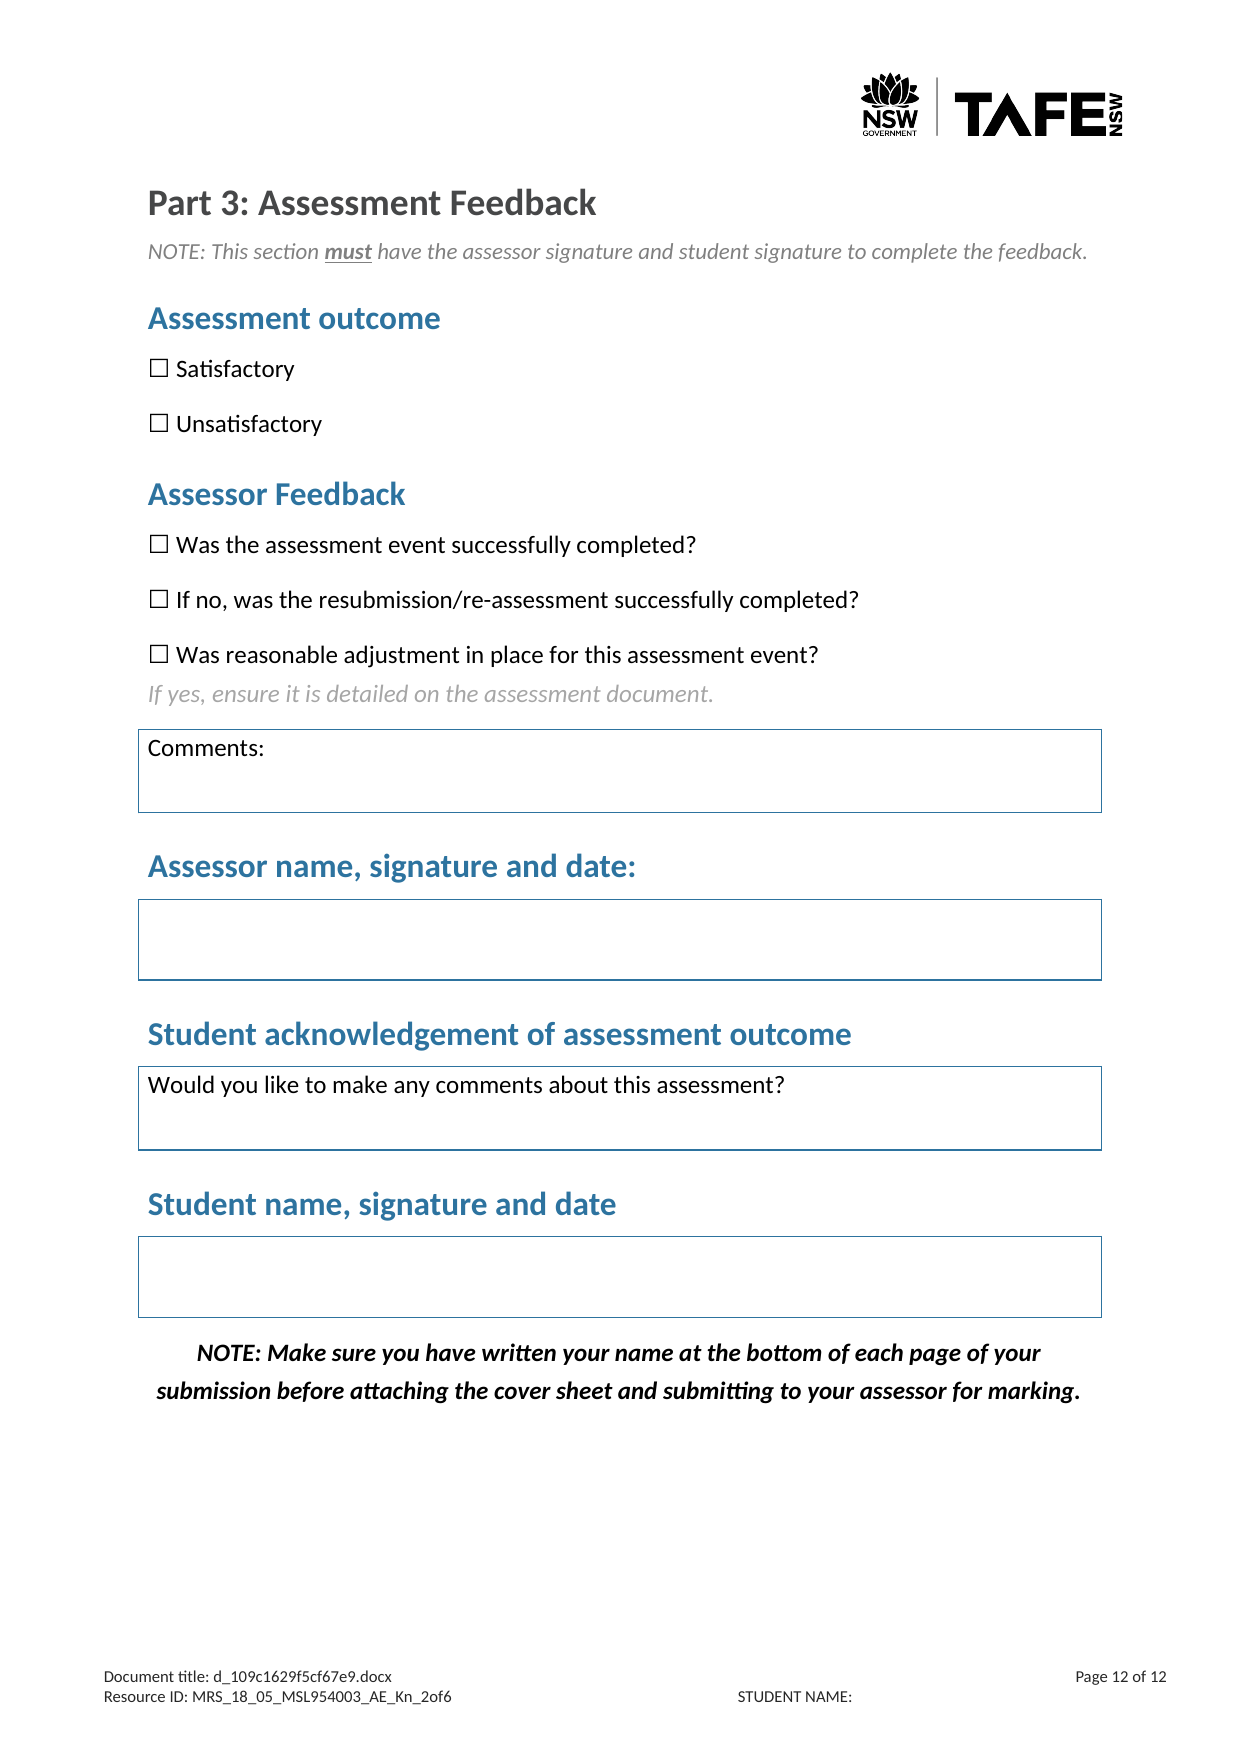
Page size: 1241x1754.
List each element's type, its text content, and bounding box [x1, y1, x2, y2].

subtitle Student acknowledgement of assessment outcome [148, 1012, 1092, 1053]
text If no, was the resubmission/re-assessment successfully completed? [148, 581, 1092, 615]
text NOTE: This section must have the assessor signature and student signature to complete the feedback. [148, 237, 1092, 265]
text Was the assessment event successfully completed? [148, 526, 1092, 560]
picture [861, 71, 1123, 137]
subtitle Assessor Feedback [148, 473, 1092, 514]
subtitle Student name, signature and date [148, 1183, 1092, 1223]
text Would you like to make any comments about this assessment? [139, 1067, 1101, 1099]
subtitle Part 3: Assessment Feedback [148, 179, 1092, 225]
subtitle Assessor name, signature and date: [148, 846, 1092, 886]
text Comments: [139, 730, 1101, 762]
subtitle Assessment outcome [148, 297, 1092, 338]
text Unsatisfactory [148, 406, 1092, 440]
text NOTE: Make sure you have written your name at the bottom of each page of your submission before attaching the cover sheet and submitting to your assessor for marking. [148, 1337, 1092, 1406]
text Was reasonable adjustment in place for this assessment event? If yes, ensure it is detailed on the assessment document. [148, 636, 1092, 708]
text Satisfactory [148, 351, 1092, 385]
